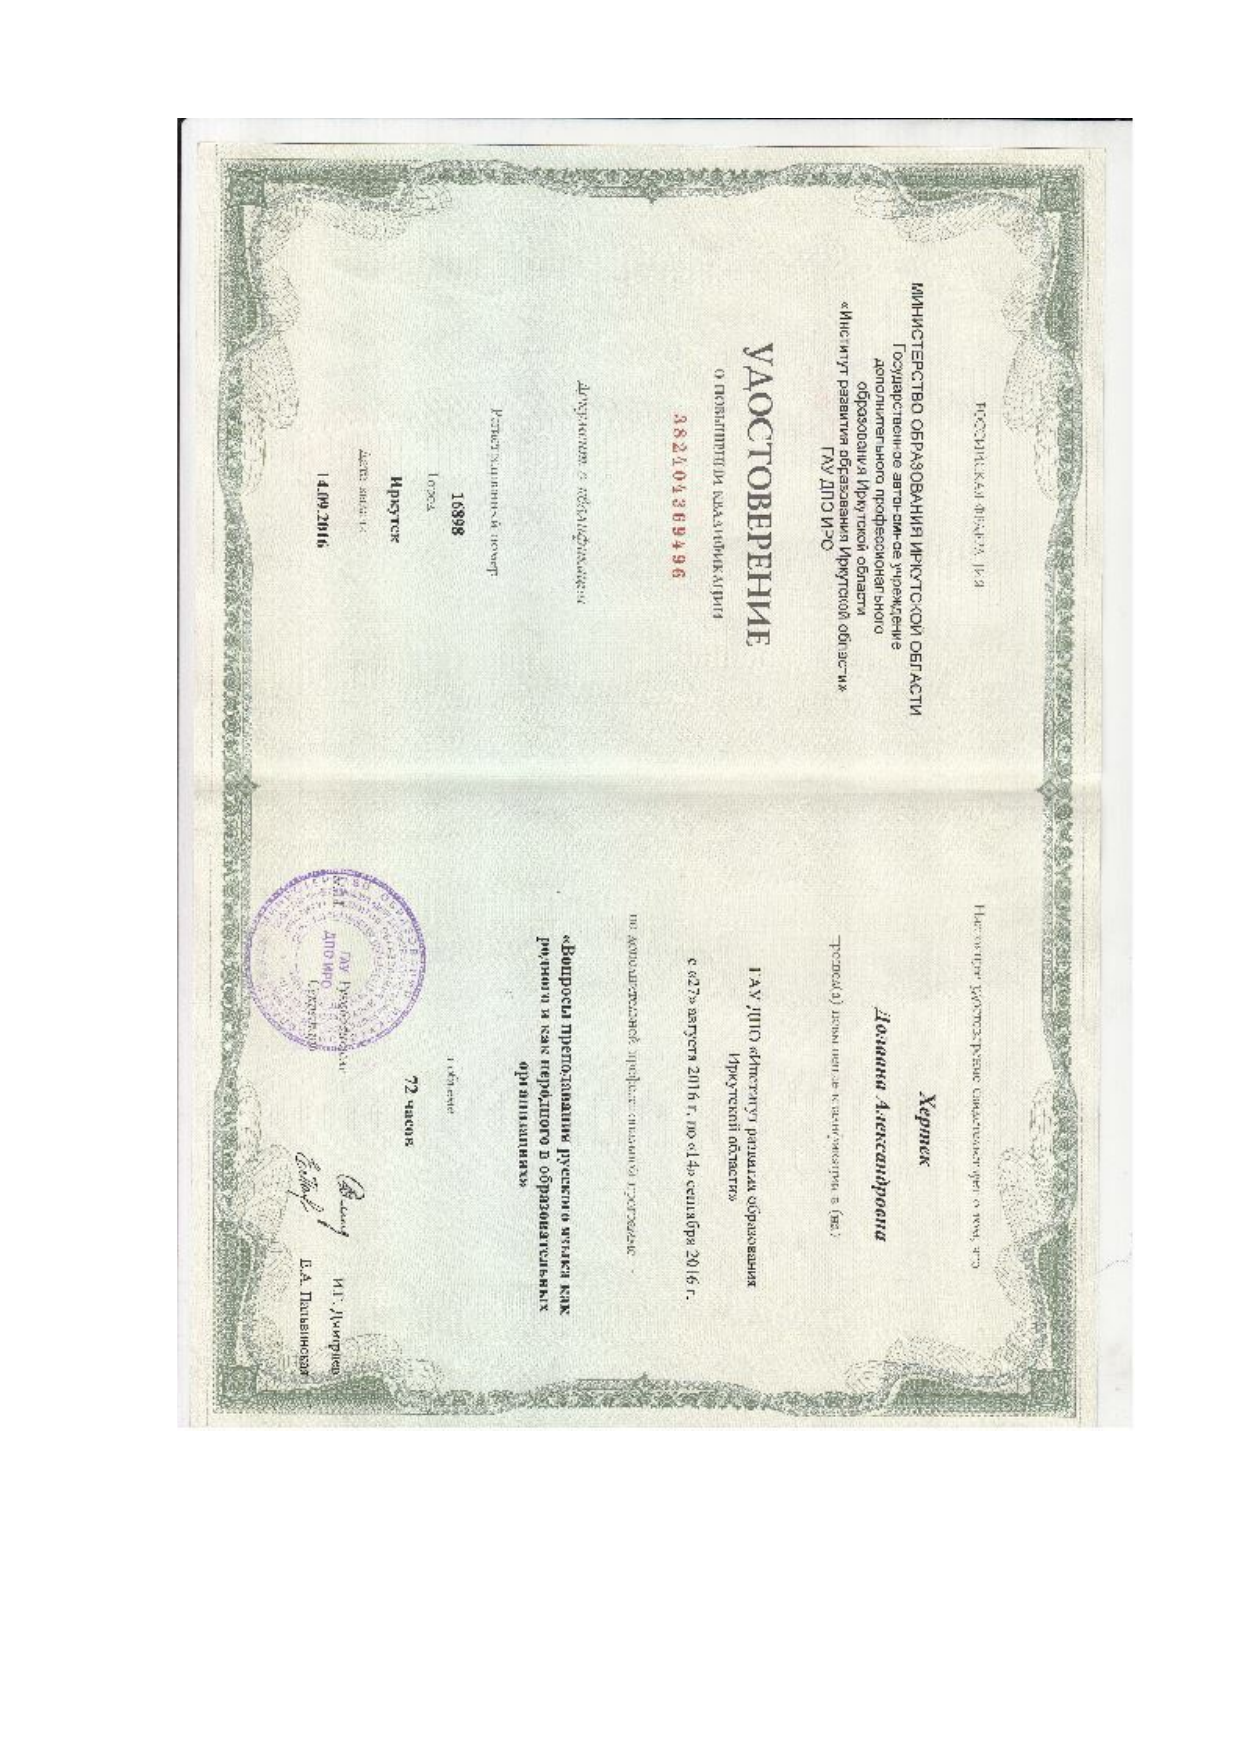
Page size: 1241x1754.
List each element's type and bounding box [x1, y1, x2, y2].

picture [177, 118, 1135, 1431]
